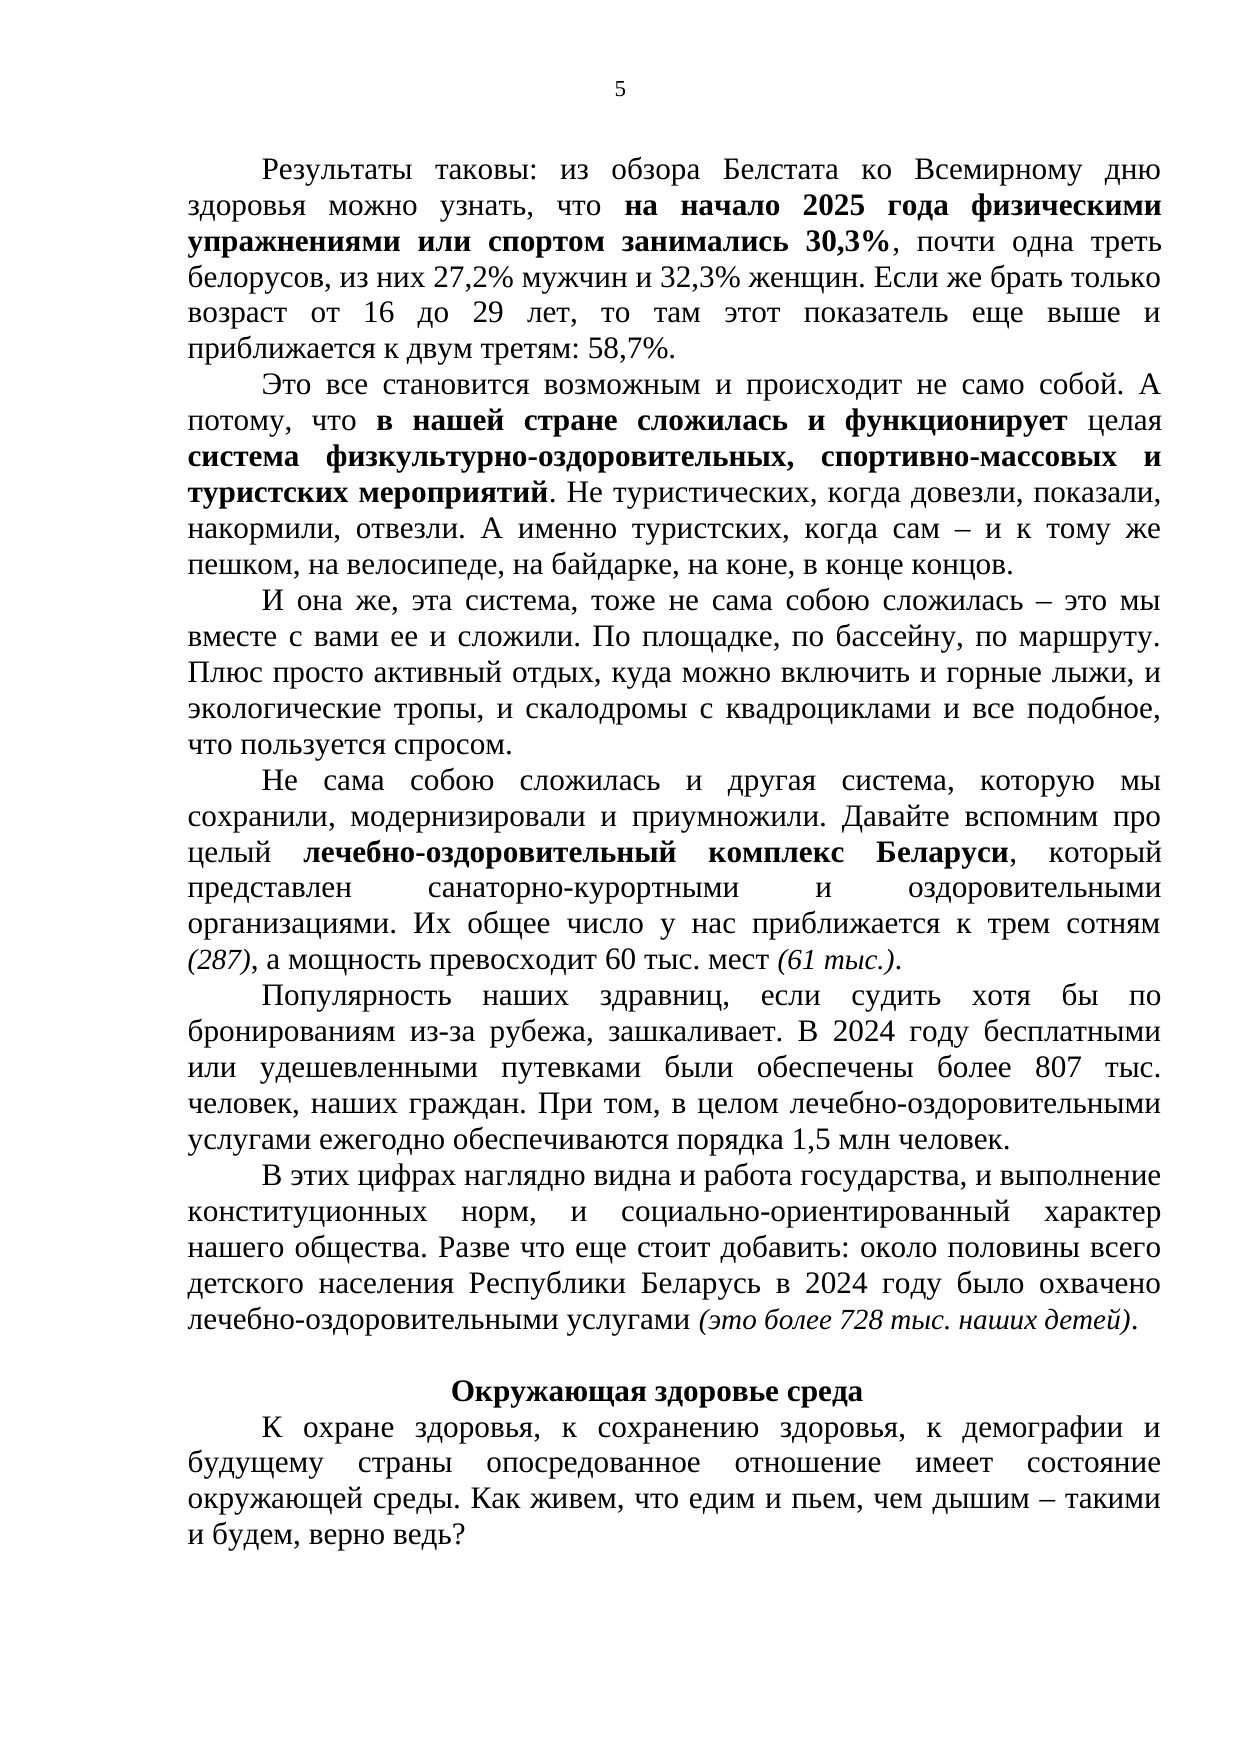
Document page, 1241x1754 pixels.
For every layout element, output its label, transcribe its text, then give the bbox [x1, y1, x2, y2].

text Результаты таковы: из обзора Белстата ко Всемирному дню здоровья можно узнать, что на начало 2025 года физическими упражнениями или спортом занимались 30,3%, почти одна треть белорусов, из них 27,2% мужчин и 32,3% женщин. Если же брать только возраст от 16 до 29 лет, то там этот показатель еще выше и приближается к двум третям: 58,7%. [187, 150, 1162, 366]
text В этих цифрах наглядно видна и работа государства, и выполнение конституционных норм, и социально-ориентированный характер нашего общества. Разве что еще стоит добавить: около половины всего детского населения Республики Беларусь в 2024 году было охвачено лечебно-оздоровительными услугами (это более 728 тыс. наших детей). [187, 1156, 1162, 1336]
text И она же, эта система, тоже не сама собою сложилась – это мы вместе с вами ее и сложили. По площадке, по бассейну, по маршруту. Плюс просто активный отдых, куда можно включить и горные лыжи, и экологические тропы, и скалодромы с квадроциклами и все подобное, что пользуется спросом. [187, 581, 1162, 761]
text Не сама собою сложилась и другая система, которую мы сохранили, модернизировали и приумножили. Давайте вспомним про целый лечебно-оздоровительный комплекс Беларуси, который представлен санаторно-курортными и оздоровительными организациями. Их общее число у нас приближается к трем сотням (287), а мощность превосходит 60 тыс. мест (61 тыс.). [187, 761, 1162, 977]
text Это все становится возможным и происходит не само собой. А потому, что в нашей стране сложилась и функционирует целая система физкультурно-оздоровительных, спортивно-массовых и туристских мероприятий. Не туристических, когда довезли, показали, накормили, отвезли. А именно туристских, когда сам – и к тому же пешком, на велосипеде, на байдарке, на коне, в конце концов. [187, 366, 1162, 581]
text Окружающая здоровье среда [187, 1372, 1053, 1408]
text К охране здоровья, к сохранению здоровья, к демографии и будущему страны опосредованное отношение имеет состояние окружающей среды. Как живем, что едим и пьем, чем дышим – такими и будем, верно ведь? [187, 1408, 1162, 1552]
text Популярность наших здравниц, если судить хотя бы по бронированиям из-за рубежа, зашкаливает. В 2024 году бесплатными или удешевленными путевками были обеспечены более 807 тыс. человек, наших граждан. При том, в целом лечебно-оздоровительными услугами ежегодно обеспечиваются порядка 1,5 млн человек. [187, 977, 1162, 1156]
